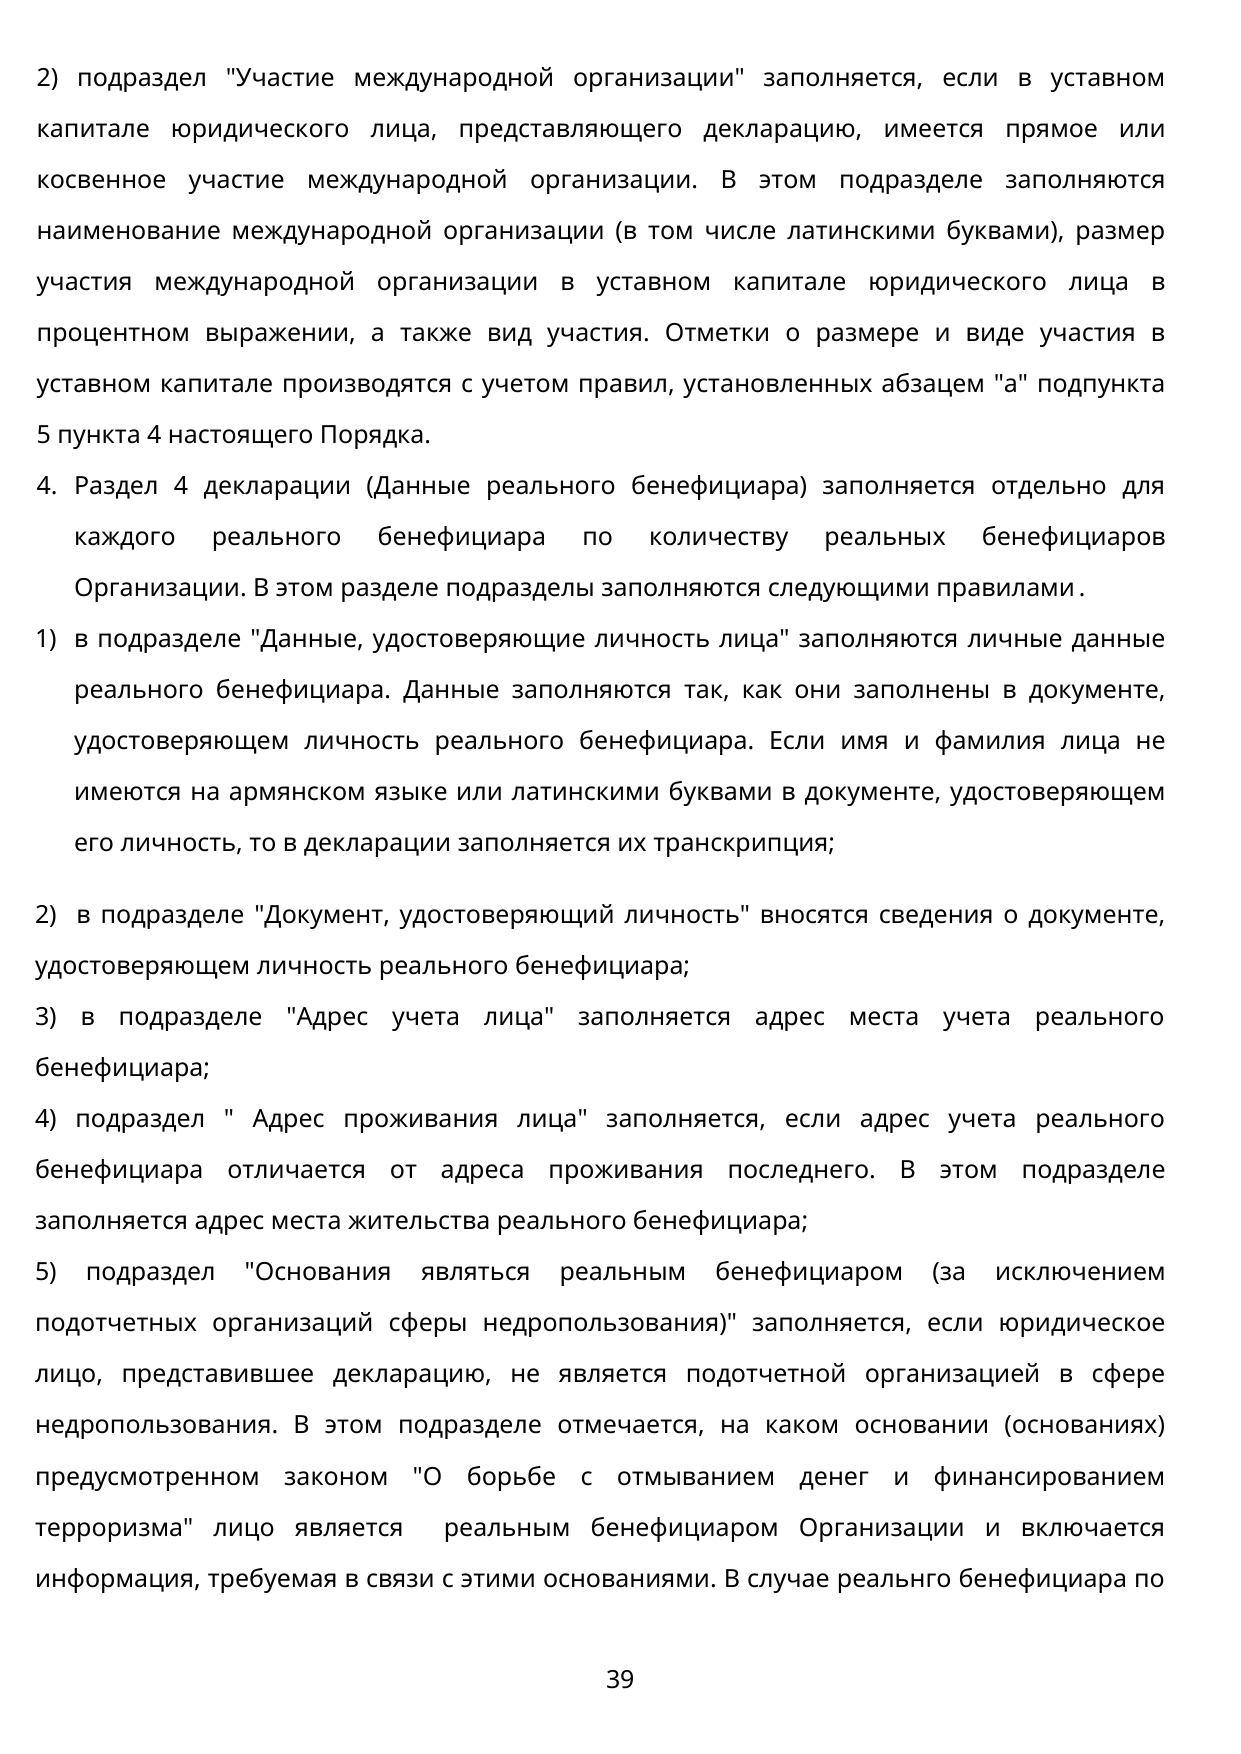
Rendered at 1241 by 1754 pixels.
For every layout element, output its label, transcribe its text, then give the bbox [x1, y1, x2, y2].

text 4) подраздел " Адрес проживания лица" заполняется, если адрес учета реального бенефициара отличается от адреса проживания последнего. В этом подразделе заполняется адрес места жительства реального бенефициара; [35, 1101, 1166, 1237]
text 3) в подразделе "Адрес учета лица" заполняется адрес места учета реального бенефициара; [35, 999, 1166, 1084]
text 2) подраздел "Участие международной организации" заполняется, если в уставном капитале юридического лица, представляющего декларацию, имеется прямое или косвенное участие международной организации. В этом подразделе заполняются наименование международной организации (в том числе латинскими буквами), размер участия международной организации в уставном капитале юридического лица в процентном выражении, а также вид участия. Отметки о размере и виде участия в уставном капитале производятся с учетом правил, установленных абзацем "а" подпункта 5 пункта 4 настоящего Порядка. [36, 59, 1166, 451]
text 2) в подразделе "Документ, удостоверяющий личность" вносятся сведения о документе, удостоверяющем личность реального бенефициара; [35, 897, 1166, 982]
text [35, 1254, 1166, 1594]
list Раздел 4 декларации (Данные реального бенефициара) заполняется отдельно для каждого реального бенефициара по количеству реальных бенефициаров Организации. В этом разделе подразделы заполняются следующими правилами․ [36, 467, 1166, 604]
list в подразделе "Данные, удостоверяющие личность лица" заполняются личные данные реального бенефициара. Данные заполняются так, как они заполнены в документе, удостоверяющем личность реального бенефициара. Если имя и фамилия лица не имеются на армянском языке или латинскими буквами в документе, удостоверяющем его личность, то в декларации заполняется их транскрипция; [35, 621, 1166, 859]
